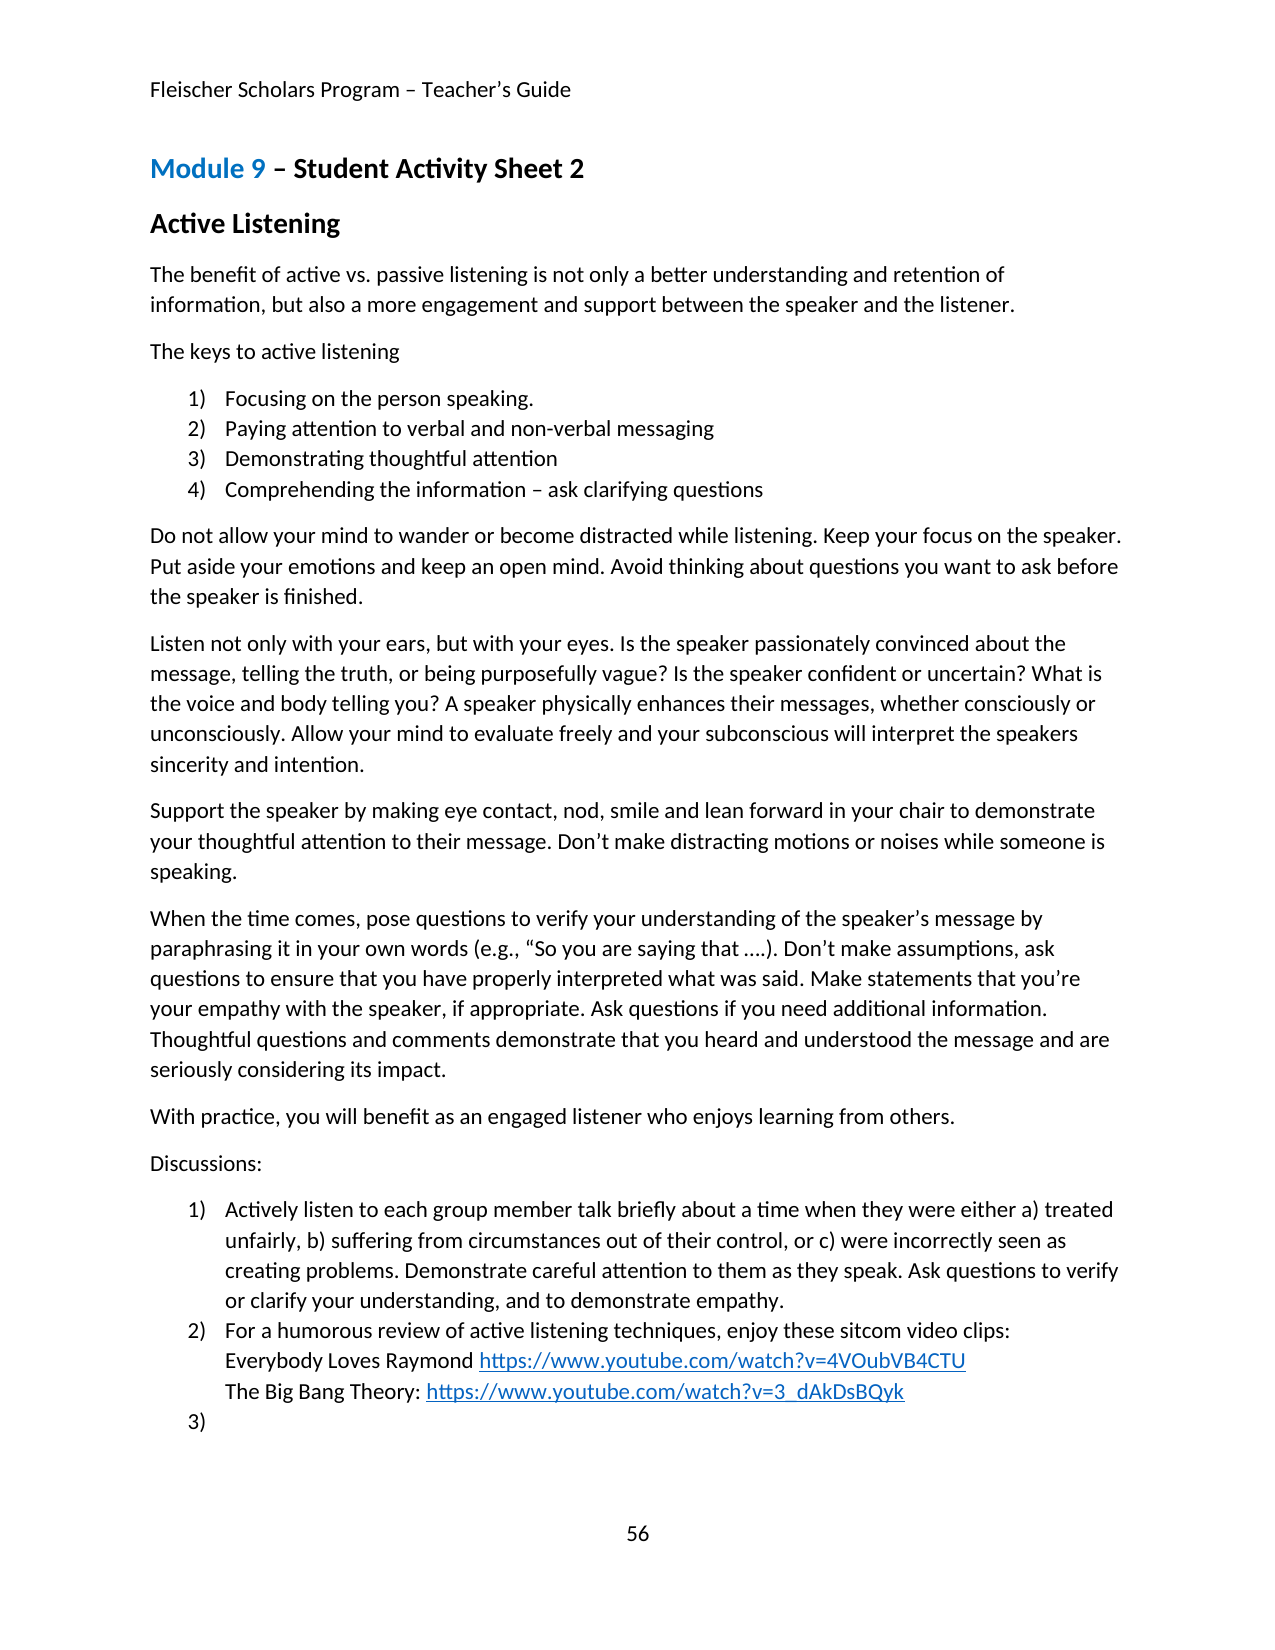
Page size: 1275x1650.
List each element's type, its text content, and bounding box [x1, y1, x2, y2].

text Do not allow your mind to wander or become distracted while listening. Keep your focus on the speaker. Put aside your emotions and keep an open mind. Avoid thinking about questions you want to ask before the speaker is finished. [150, 522, 1125, 610]
text The benefit of active vs. passive listening is not only a better understanding and retention of information, but also a more engagement and support between the speaker and the listener. [150, 260, 1125, 318]
list Actively listen to each group member talk briefly about a time when they were either a) treated unfairly, b) suffering from circumstances out of their control, or c) were incorrectly seen as creating problems. Demonstrate careful attention to them as they speak. Ask questions to verify or clarify your understanding, and to demonstrate empathy. [187, 1196, 1125, 1314]
text When the time comes, pose questions to verify your understanding of the speaker’s message by paraphrasing it in your own words (e.g., “So you are saying that ….). Don’t make assumptions, ask questions to ensure that you have properly interpreted what was said. Make statements that you’re your empathy with the speaker, if appropriate. Ask questions if you need additional information. Thoughtful questions and comments demonstrate that you heard and understood the message and are seriously considering its impact. [150, 904, 1125, 1083]
text Discussions: [150, 1149, 1125, 1177]
list The Big Bang Theory: https://www.youtube.com/watch?v=3_dAkDsBQyk [225, 1377, 1125, 1405]
list For a humorous review of active listening techniques, enjoy these sitcom video clips: [187, 1316, 1125, 1344]
list Focusing on the person speaking. [187, 384, 1125, 412]
list Paying attention to verbal and non-verbal messaging [187, 414, 1125, 442]
list Comprehending the information – ask clarifying questions [187, 475, 1125, 503]
text Support the speaker by making eye contact, nod, smile and lean forward in your chair to demonstrate your thoughtful attention to their message. Don’t make distracting motions or noises while someone is speaking. [150, 797, 1125, 885]
text Active Listening [150, 205, 1125, 241]
text With practice, you will benefit as an engaged listener who enjoys learning from others. [150, 1102, 1125, 1130]
text Module 9 – Student Activity Sheet 2 [150, 150, 1125, 186]
list Everybody Loves Raymond https://www.youtube.com/watch?v=4VOubVB4CTU [225, 1347, 1125, 1375]
text The keys to active listening [150, 337, 1125, 365]
list Demonstrating thoughtful attention [187, 444, 1125, 473]
text Listen not only with your ears, but with your eyes. Is the speaker passionately convinced about the message, telling the truth, or being purposefully vague? Is the speaker confident or uncertain? What is the voice and body telling you? A speaker physically enhances their messages, whether consciously or unconsciously. Allow your mind to evaluate freely and your subconscious will interpret the speakers sincerity and intention. [150, 629, 1125, 778]
